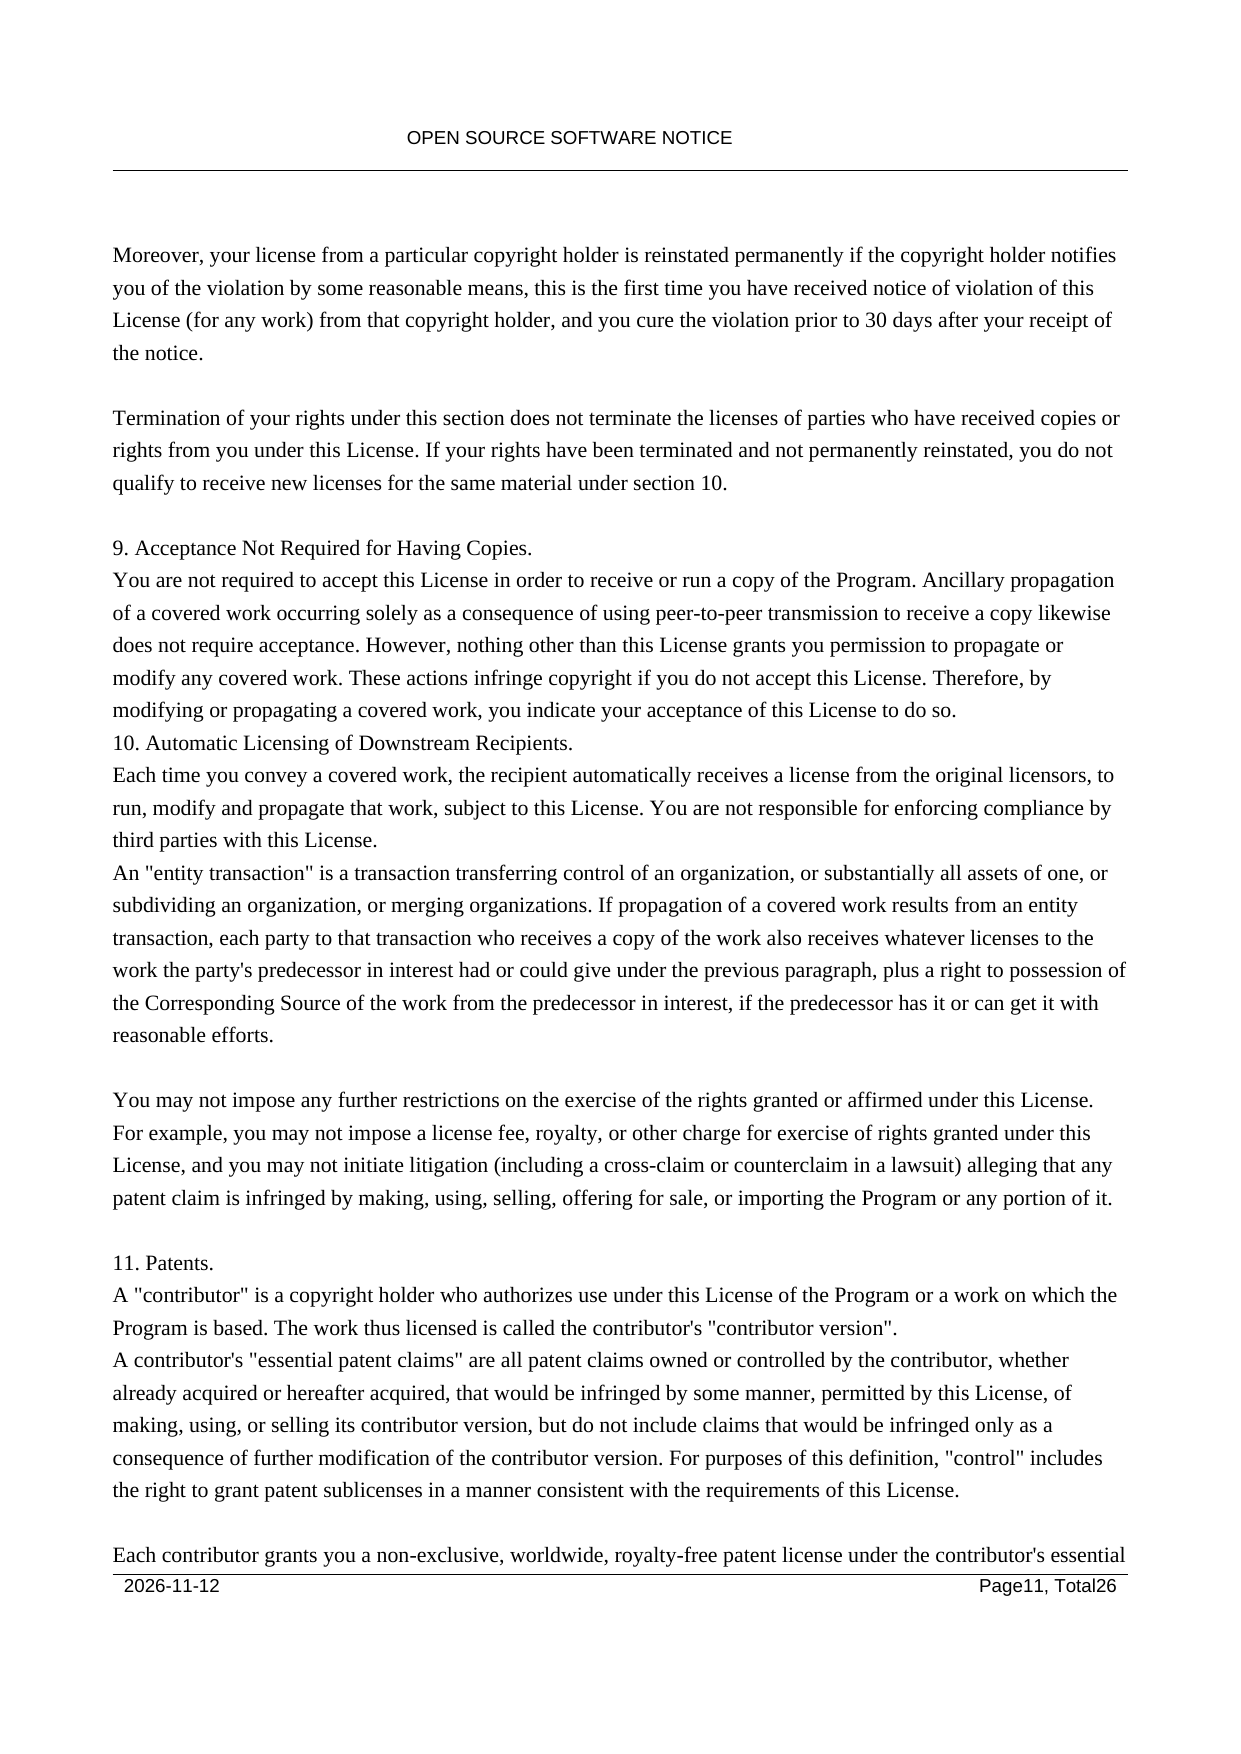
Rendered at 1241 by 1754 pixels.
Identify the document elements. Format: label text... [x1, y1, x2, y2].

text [112, 1539, 1128, 1571]
text A contributor's "essential patent claims" are all patent claims owned or controlled by the contributor, whether already acquired or hereafter acquired, that would be infringed by some manner, permitted by this License, of making, using, or selling its contributor version, but do not include claims that would be infringed only as a consequence of further modification of the contributor version. For purposes of this definition, "control" includes the right to grant patent sublicenses in a manner consistent with the requirements of this License. [112, 1344, 1128, 1506]
text Moreover, your license from a particular copyright holder is reinstated permanently if the copyright holder notifies you of the violation by some reasonable means, this is the first time you have received notice of violation of this License (for any work) from that copyright holder, and you cure the violation prior to 30 days after your receipt of the notice. [112, 239, 1128, 369]
text An "entity transaction" is a transaction transferring control of an organization, or substantially all assets of one, or subdividing an organization, or merging organizations. If propagation of a covered work results from an entity transaction, each party to that transaction who receives a copy of the work also receives whatever licenses to the work the party's predecessor in interest had or could give under the previous paragraph, plus a right to possession of the Corresponding Source of the work from the predecessor in interest, if the predecessor has it or can get it with reasonable efforts. [112, 856, 1128, 1051]
text You may not impose any further restrictions on the exercise of the rights granted or affirmed under this License. For example, you may not impose a license fee, royalty, or other charge for exercise of rights granted under this License, and you may not initiate litigation (including a cross-claim or counterclaim in a lawsuit) alleging that any patent claim is infringed by making, using, selling, offering for sale, or importing the Program or any portion of it. [112, 1084, 1128, 1214]
text 9. Acceptance Not Required for Having Copies. [112, 531, 1128, 564]
text A "contributor" is a copyright holder who authorizes use under this License of the Program or a work on which the Program is based. The work thus licensed is called the contributor's "contributor version". [112, 1279, 1128, 1344]
text Termination of your rights under this section does not terminate the licenses of parties who have received copies or rights from you under this License. If your rights have been terminated and not permanently reinstated, you do not qualify to receive new licenses for the same material under section 10. [112, 401, 1128, 499]
text 10. Automatic Licensing of Downstream Recipients. [112, 726, 1128, 759]
text Each time you convey a covered work, the recipient automatically receives a license from the original licensors, to run, modify and propagate that work, subject to this License. You are not responsible for enforcing compliance by third parties with this License. [112, 759, 1128, 856]
text 11. Patents. [112, 1246, 1128, 1279]
text You are not required to accept this License in order to receive or run a copy of the Program. Ancillary propagation of a covered work occurring solely as a consequence of using peer-to-peer transmission to receive a copy likewise does not require acceptance. However, nothing other than this License grants you permission to propagate or modify any covered work. These actions infringe copyright if you do not accept this License. Therefore, by modifying or propagating a covered work, you indicate your acceptance of this License to do so. [112, 564, 1128, 726]
